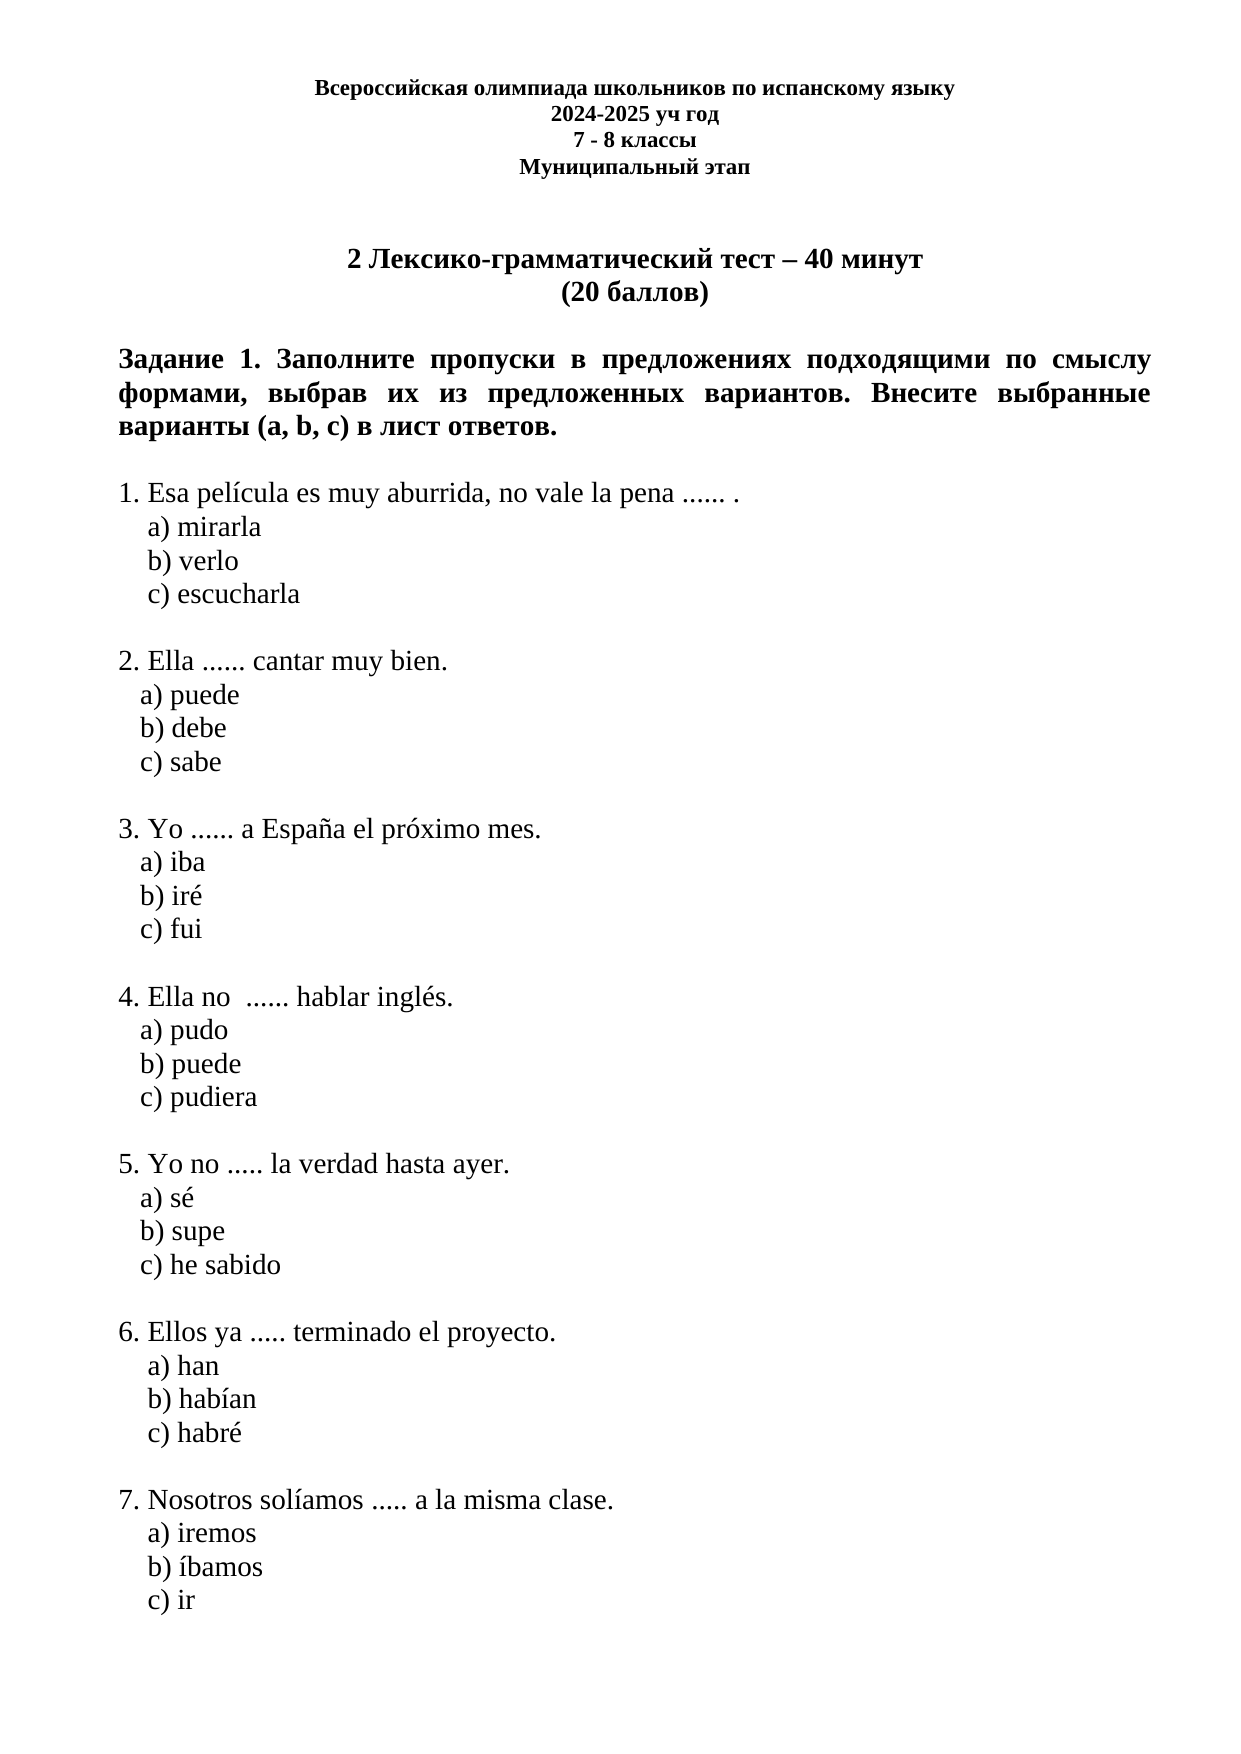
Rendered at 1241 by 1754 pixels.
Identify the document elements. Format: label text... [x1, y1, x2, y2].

text 1. Esa película es muy aburrida, no vale la pena ...... . [118, 476, 1152, 509]
text c) he sabido [118, 1247, 1152, 1281]
text a) puede [118, 677, 1152, 710]
text 4. Ella no ...... hablar inglés. [118, 979, 1152, 1012]
text 6. Ellos ya ..... terminado el proyecto. [118, 1314, 1152, 1348]
text b) habían [118, 1381, 1152, 1415]
text b) debe [118, 710, 1152, 744]
text c) pudiera [118, 1079, 1152, 1113]
text c) sabe [118, 744, 1152, 777]
text a) han [118, 1348, 1152, 1381]
text b) iré [118, 878, 1152, 912]
text c) fui [118, 912, 1152, 945]
text b) verlo [118, 543, 1152, 576]
text a) sé [118, 1180, 1152, 1213]
text a) iba [118, 844, 1152, 878]
text a) pudo [118, 1012, 1152, 1046]
text a) mirarla [118, 509, 1152, 543]
text (20 баллов) [118, 274, 1152, 308]
text 5. Yo no ..... la verdad hasta ayer. [118, 1146, 1152, 1180]
text c) escucharla [118, 576, 1152, 610]
text b) supe [118, 1213, 1152, 1247]
text 2. Ella ...... cantar muy bien. [118, 643, 1152, 677]
text 7. Nosotros solíamos ..... a la misma clase. [118, 1482, 1152, 1515]
text c) ir [118, 1582, 1152, 1616]
text c) habré [118, 1415, 1152, 1448]
text 2 Лексико-грамматический тест – 40 минут [118, 241, 1152, 274]
text b) íbamos [118, 1549, 1152, 1582]
text a) iremos [118, 1515, 1152, 1549]
text 3. Yo ...... a España el próximo mes. [118, 811, 1152, 844]
text b) puede [118, 1046, 1152, 1079]
text Задание 1. Заполните пропуски в предложениях подходящими по смыслу формами, выбрав их из предложенных вариантов. Внесите выбранные варианты (a, b, c) в лист ответов. [118, 341, 1152, 442]
